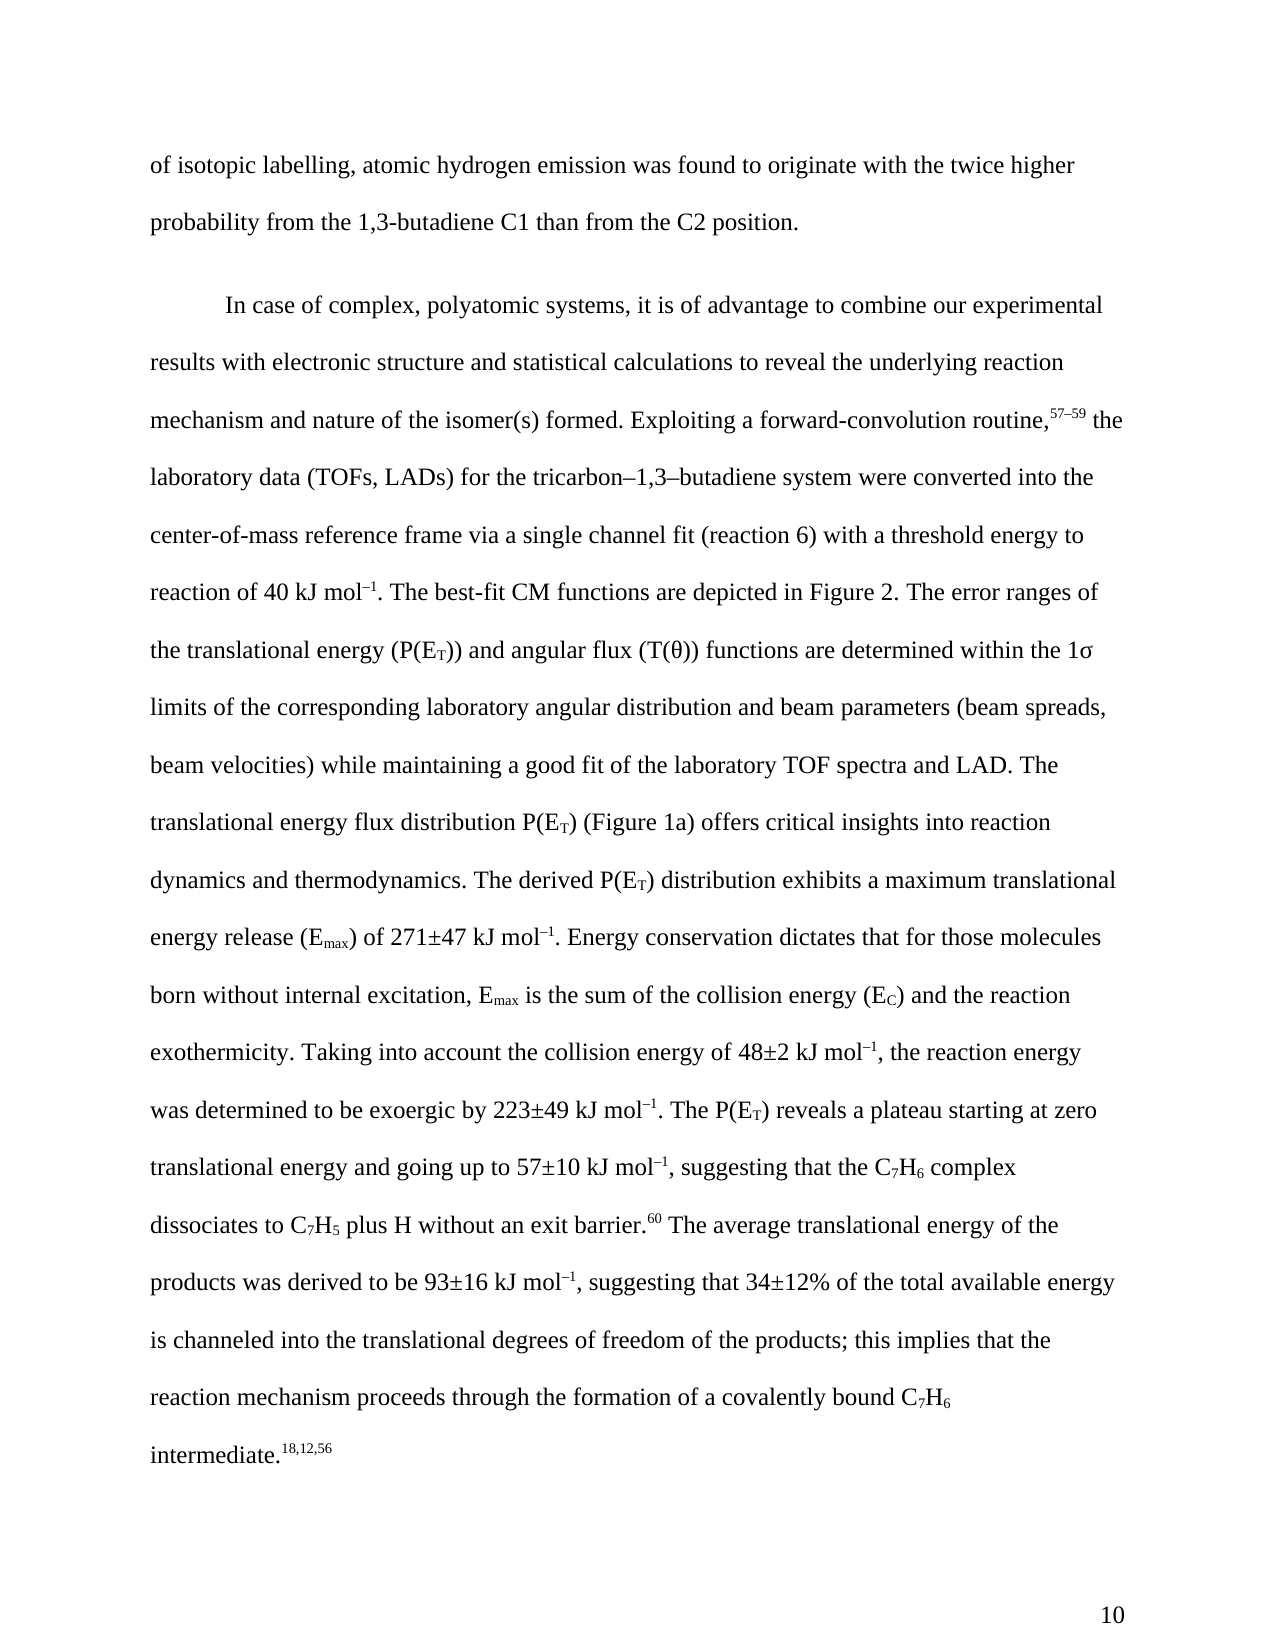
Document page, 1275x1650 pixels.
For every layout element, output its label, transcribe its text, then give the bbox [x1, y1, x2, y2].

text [150, 150, 1125, 236]
text In case of complex, polyatomic systems, it is of advantage to combine our experimental results with electronic structure and statistical calculations to reveal the underlying reaction mechanism and nature of the isomer(s) formed. Exploiting a forward-convolution routine,57–59 the laboratory data (TOFs, LADs) for the tricarbon–1,3–butadiene system were converted into the center-of-mass reference frame via a single channel fit (reaction 6) with a threshold energy to reaction of 40 kJ mol–1. The best-fit CM functions are depicted in Figure 2. The error ranges of the translational energy (P(ET)) and angular flux (T(θ)) functions are determined within the 1σ limits of the corresponding laboratory angular distribution and beam parameters (beam spreads, beam velocities) while maintaining a good fit of the laboratory TOF spectra and LAD. The translational energy flux distribution P(ET) (Figure 1a) offers critical insights into reaction dynamics and thermodynamics. The derived P(ET) distribution exhibits a maximum translational energy release (Emax) of 271±47 kJ mol–1. Energy conservation dictates that for those molecules born without internal excitation, Emax is the sum of the collision energy (EC) and the reaction exothermicity. Taking into account the collision energy of 48±2 kJ mol–1, the reaction energy was determined to be exoergic by 223±49 kJ mol–1. The P(ET) reveals a plateau starting at zero translational energy and going up to 57±10 kJ mol–1, suggesting that the C7H6 complex dissociates to C7H5 plus H without an exit barrier.60 The average translational energy of the products was derived to be 93±16 kJ mol–1, suggesting that 34±12% of the total available energy is channeled into the translational degrees of freedom of the products; this implies that the reaction mechanism proceeds through the formation of a covalently bound C7H6 intermediate.18,12,56 [150, 290, 1125, 1469]
